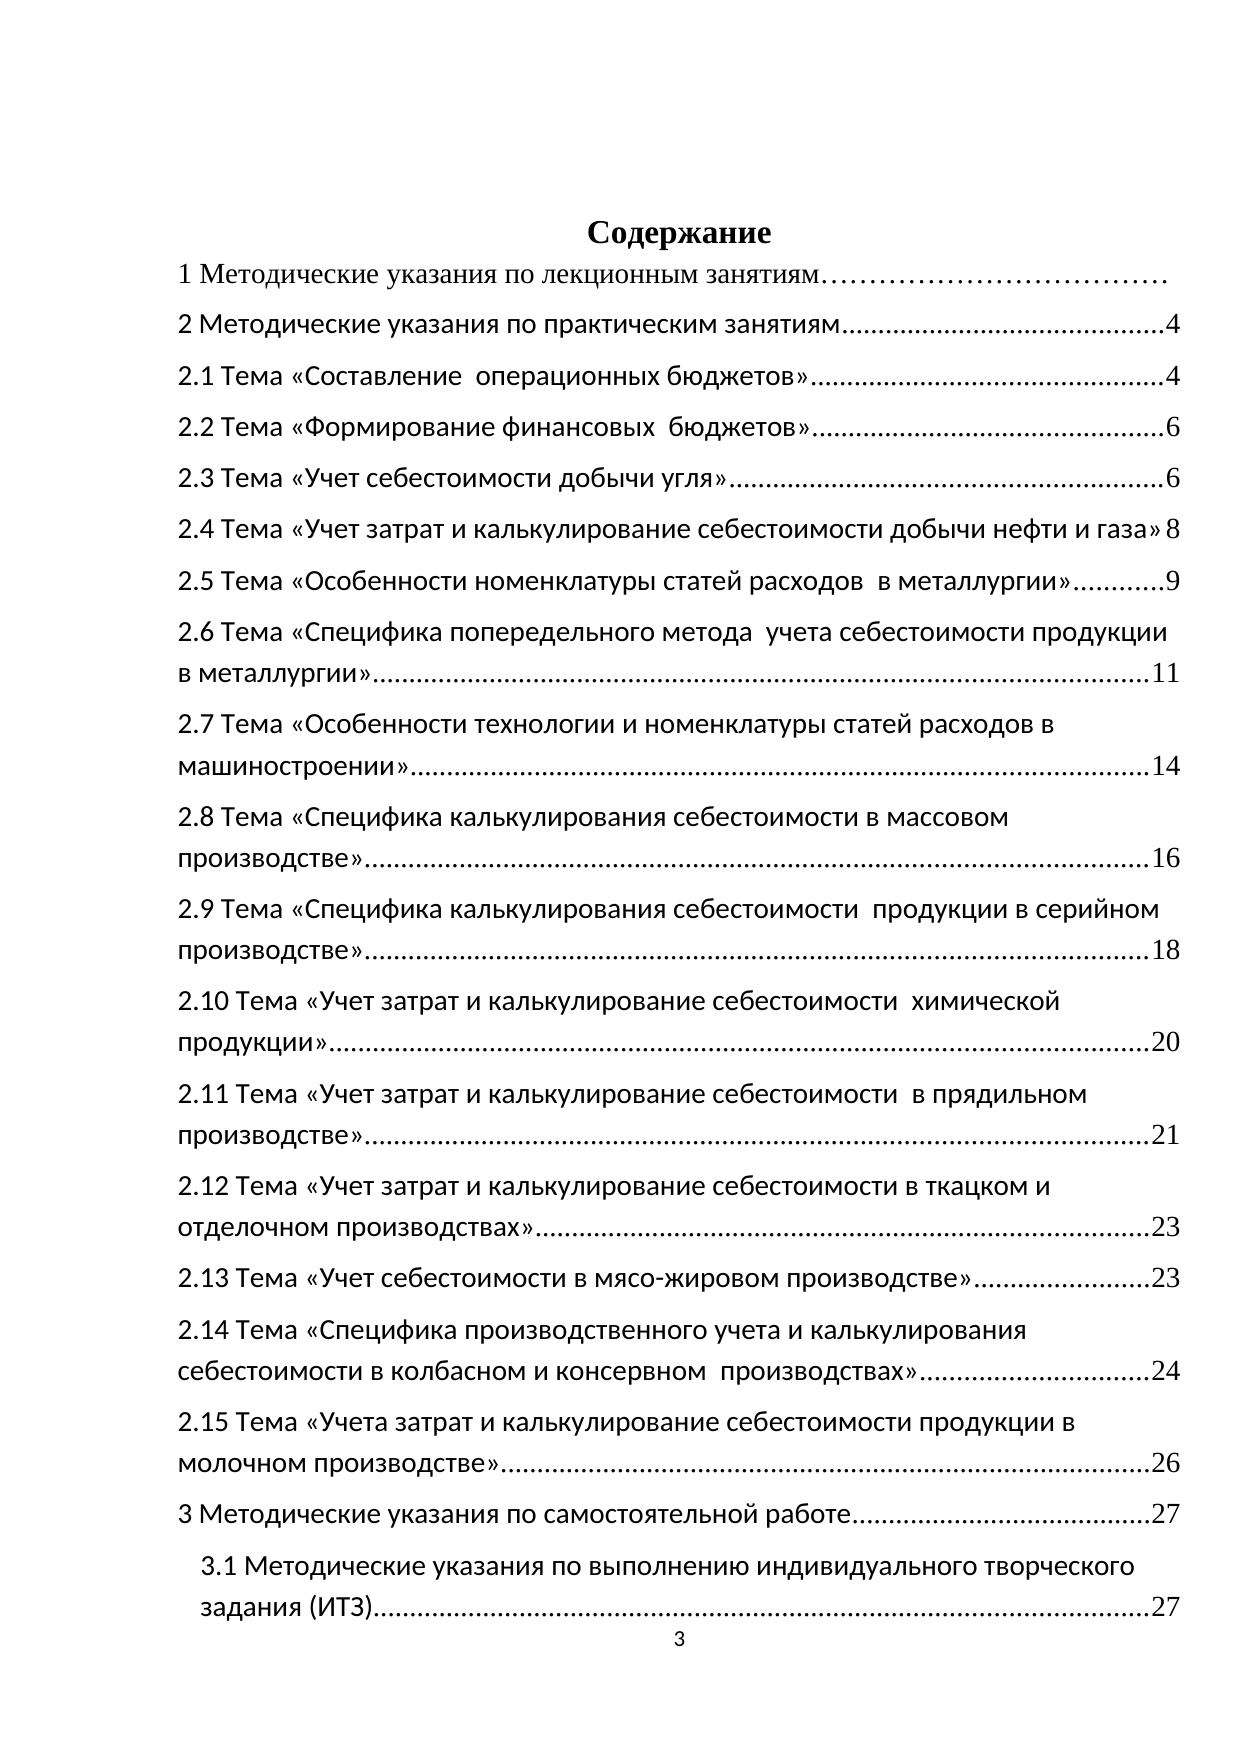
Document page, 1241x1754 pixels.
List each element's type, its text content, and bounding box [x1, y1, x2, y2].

text 2.4 Тема «Учет затрат и калькулирование себестоимости добычи нефти и газа» 8 [177, 511, 1181, 546]
subtitle Содержание [177, 212, 1181, 251]
text 2.13 Тема «Учет себестоимости в мясо-жировом производстве» 23 [177, 1259, 1181, 1295]
text 2.8 Тема «Специфика калькулирования себестоимости в массовом производстве» 16 [177, 798, 1181, 874]
text 2.15 Тема «Учета затрат и калькулирование себестоимости продукции в молочном производстве» 26 [177, 1403, 1181, 1479]
text 2.2 Тема «Формирование финансовых бюджетов» 6 [177, 408, 1181, 443]
text 2.6 Тема «Специфика попередельного метода учета себестоимости продукции в металлургии» 11 [177, 613, 1181, 690]
text 2.11 Тема «Учет затрат и калькулирование себестоимости в прядильном производстве» 21 [177, 1075, 1181, 1151]
text 2.12 Тема «Учет затрат и калькулирование себестоимости в ткацком и отделочном производствах» 23 [177, 1167, 1181, 1244]
text 2.3 Тема «Учет себестоимости добычи угля» 6 [177, 459, 1181, 495]
text 2.1 Тема «Составление операционных бюджетов» 4 [177, 357, 1181, 392]
text 3 Методические указания по самостоятельной работе 27 [177, 1495, 1181, 1531]
text 2.10 Тема «Учет затрат и калькулирование себестоимости химической продукции» 20 [177, 982, 1181, 1059]
text 2.7 Тема «Особенности технологии и номенклатуры статей расходов в машиностроении» 14 [177, 706, 1181, 782]
text 2.5 Тема «Особенности номенклатуры статей расходов в металлургии» 9 [177, 562, 1181, 598]
text 2 Методические указания по практическим занятиям 4 [177, 305, 1181, 341]
text 2.14 Тема «Специфика производственного учета и калькулирования себестоимости в колбасном и консервном производствах» 24 [177, 1311, 1181, 1387]
text 1 Методические указания по лекционным занятиям……………………………… [177, 256, 1181, 290]
text 3.1 Методические указания по выполнению индивидуального творческого задания (ИТЗ) 27 [200, 1547, 1181, 1623]
text 2.9 Тема «Специфика калькулирования себестоимости продукции в серийном производстве» 18 [177, 890, 1181, 967]
